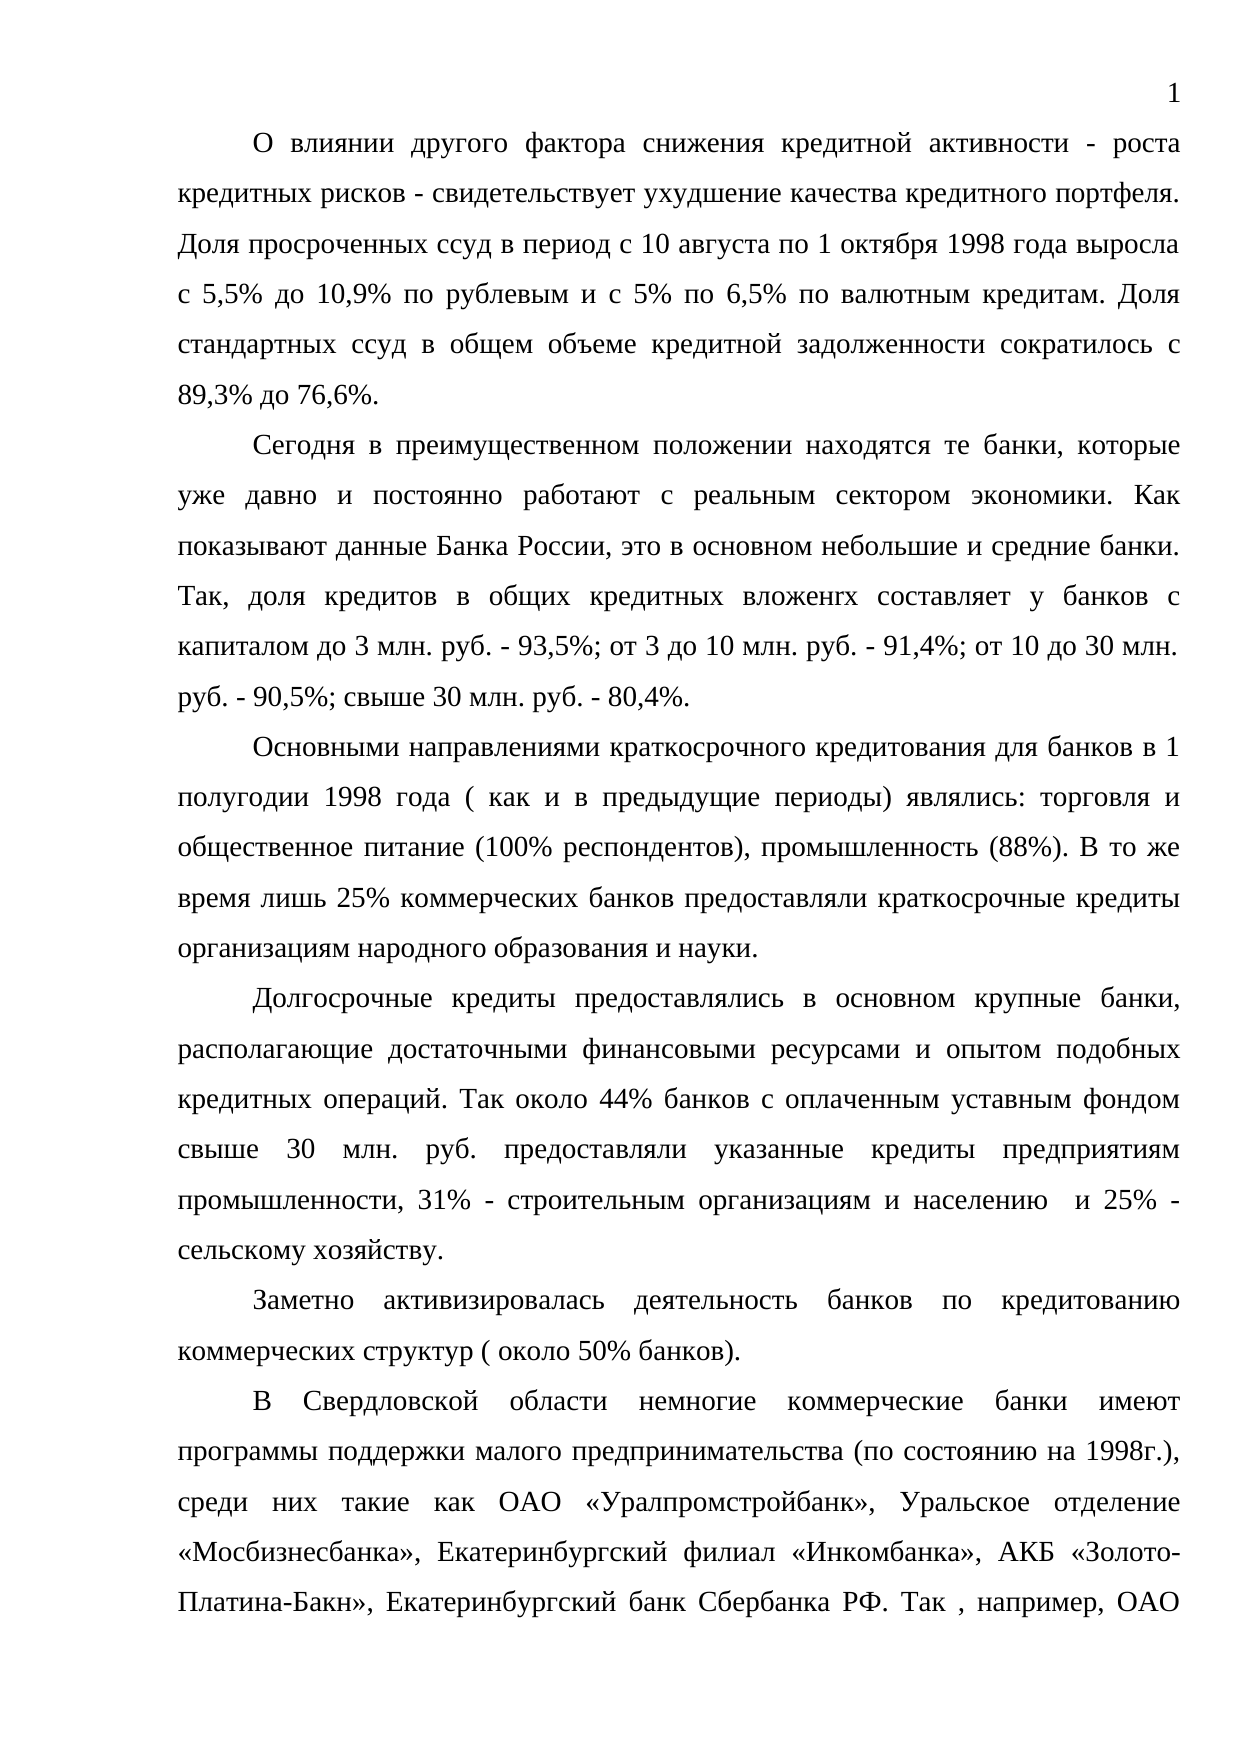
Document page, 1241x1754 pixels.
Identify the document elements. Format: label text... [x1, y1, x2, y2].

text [177, 1383, 1181, 1618]
text Долгосрочные кредиты предоставлялись в основном крупные банки, располагающие достаточными финансовыми ресурсами и опытом подобных кредитных операций. Так около 44% банков с оплаченным уставным фондом свыше 30 млн. руб. предоставляли указанные кредиты предприятиям промышленности, 31% - строительным организациям и населению и 25% - сельскому хозяйству. [177, 981, 1181, 1266]
text Основными направлениями краткосрочного кредитования для банков в 1 полугодии 1998 года ( как и в предыдущие периоды) являлись: торговля и общественное питание (100% респондентов), промышленность (88%). В то же время лишь 25% коммерческих банков предоставляли краткосрочные кредиты организациям народного образования и науки. [177, 729, 1181, 964]
text Сегодня в преимущественном положении находятся те банки, которые уже давно и постоянно работают с реальным сектором экономики. Как показывают данные Банка России, это в основном небольшие и средние банки. Так, доля кредитов в общих кредитных вложенrх составляет у банков с капиталом до 3 млн. руб. - 93,5%; от 3 до 10 млн. руб. - 91,4%; от 10 до 30 млн. руб. - 90,5%; свыше 30 млн. руб. - 80,4%. [177, 427, 1181, 712]
text Заметно активизировалась деятельность банков по кредитованию коммерческих структур ( около 50% банков). [177, 1282, 1181, 1366]
text О влиянии другого фактора снижения кредитной активности - роста кредитных рисков - свидетельствует ухудшение качества кредитного портфеля. Доля просроченных ссуд в период с 10 августа по 1 октября 1998 года выросла с 5,5% до 10,9% по рублевым и с 5% по 6,5% по валютным кредитам. Доля стандартных ссуд в общем объеме кредитной задолженности сократилось с 89,3% до 76,6%. [177, 125, 1181, 410]
